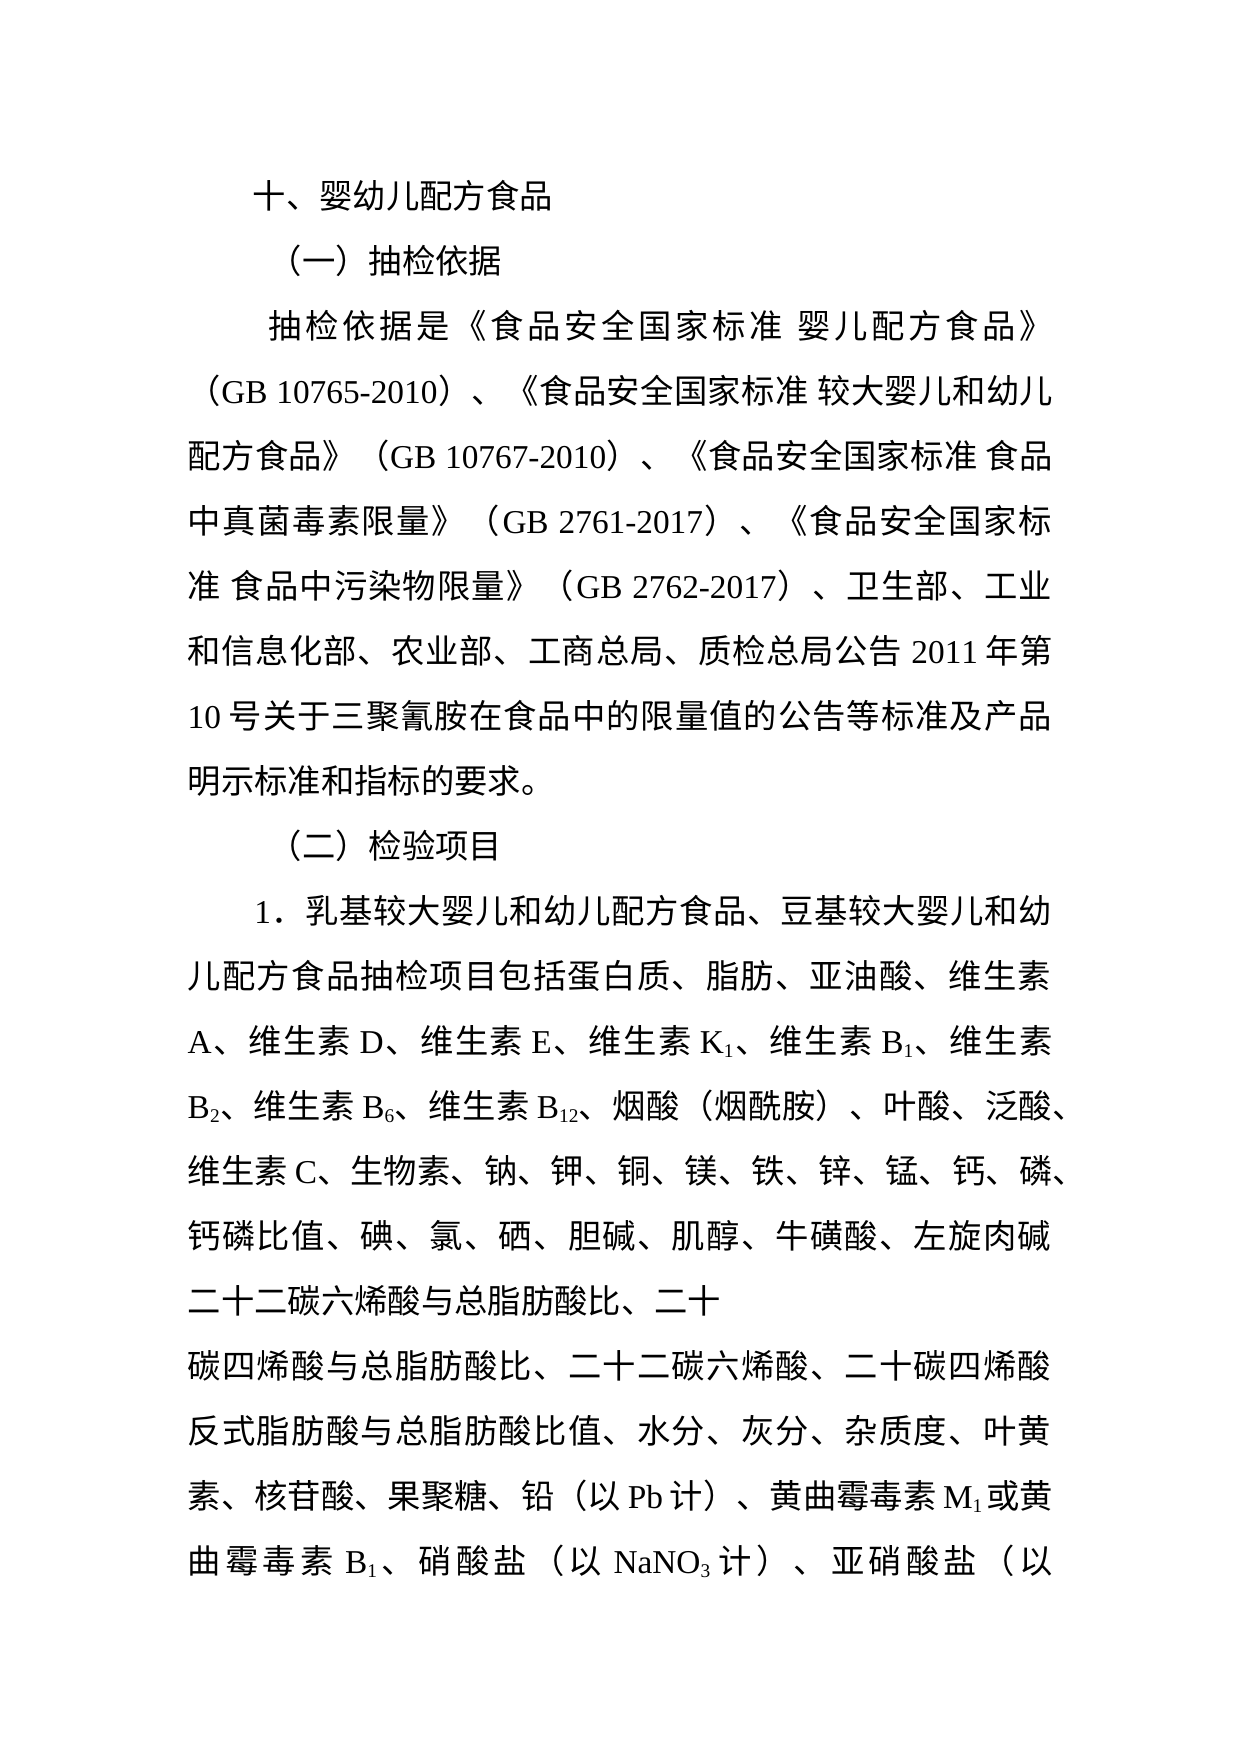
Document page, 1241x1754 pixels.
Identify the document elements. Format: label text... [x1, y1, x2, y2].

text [187, 1332, 1053, 1592]
list 十、婴幼儿配方食品 [187, 162, 1053, 227]
text （一）抽检依据 [187, 227, 1053, 292]
text （二）检验项目 [187, 812, 1053, 877]
text 抽检依据是《食品安全国家标准 婴儿配方食品》（GB 10765-2010）、《食品安全国家标准 较大婴儿和幼儿配方食品》（GB 10767-2010）、《食品安全国家标准 食品中真菌毒素限量》（GB 2761-2017）、《食品安全国家标准 食品中污染物限量》（GB 2762-2017）、卫生部、工业和信息化部、农业部、工商总局、质检总局公告2011年第10号关于三聚氰胺在食品中的限量值的公告等标准及产品明示标准和指标的要求。 [187, 292, 1053, 812]
text 1．乳基较大婴儿和幼儿配方食品、豆基较大婴儿和幼儿配方食品抽检项目包括蛋白质、脂肪、亚油酸、维生素A、维生素D、维生素E、维生素K1、维生素B1、维生素B2、维生素B6、维生素B12、烟酸（烟酰胺）、叶酸、泛酸、维生素C、生物素、钠、钾、铜、镁、铁、锌、锰、钙、磷、钙磷比值、碘、氯、硒、胆碱、肌醇、牛磺酸、左旋肉碱、二十二碳六烯酸与总脂肪酸比、二十 [187, 877, 1053, 1332]
